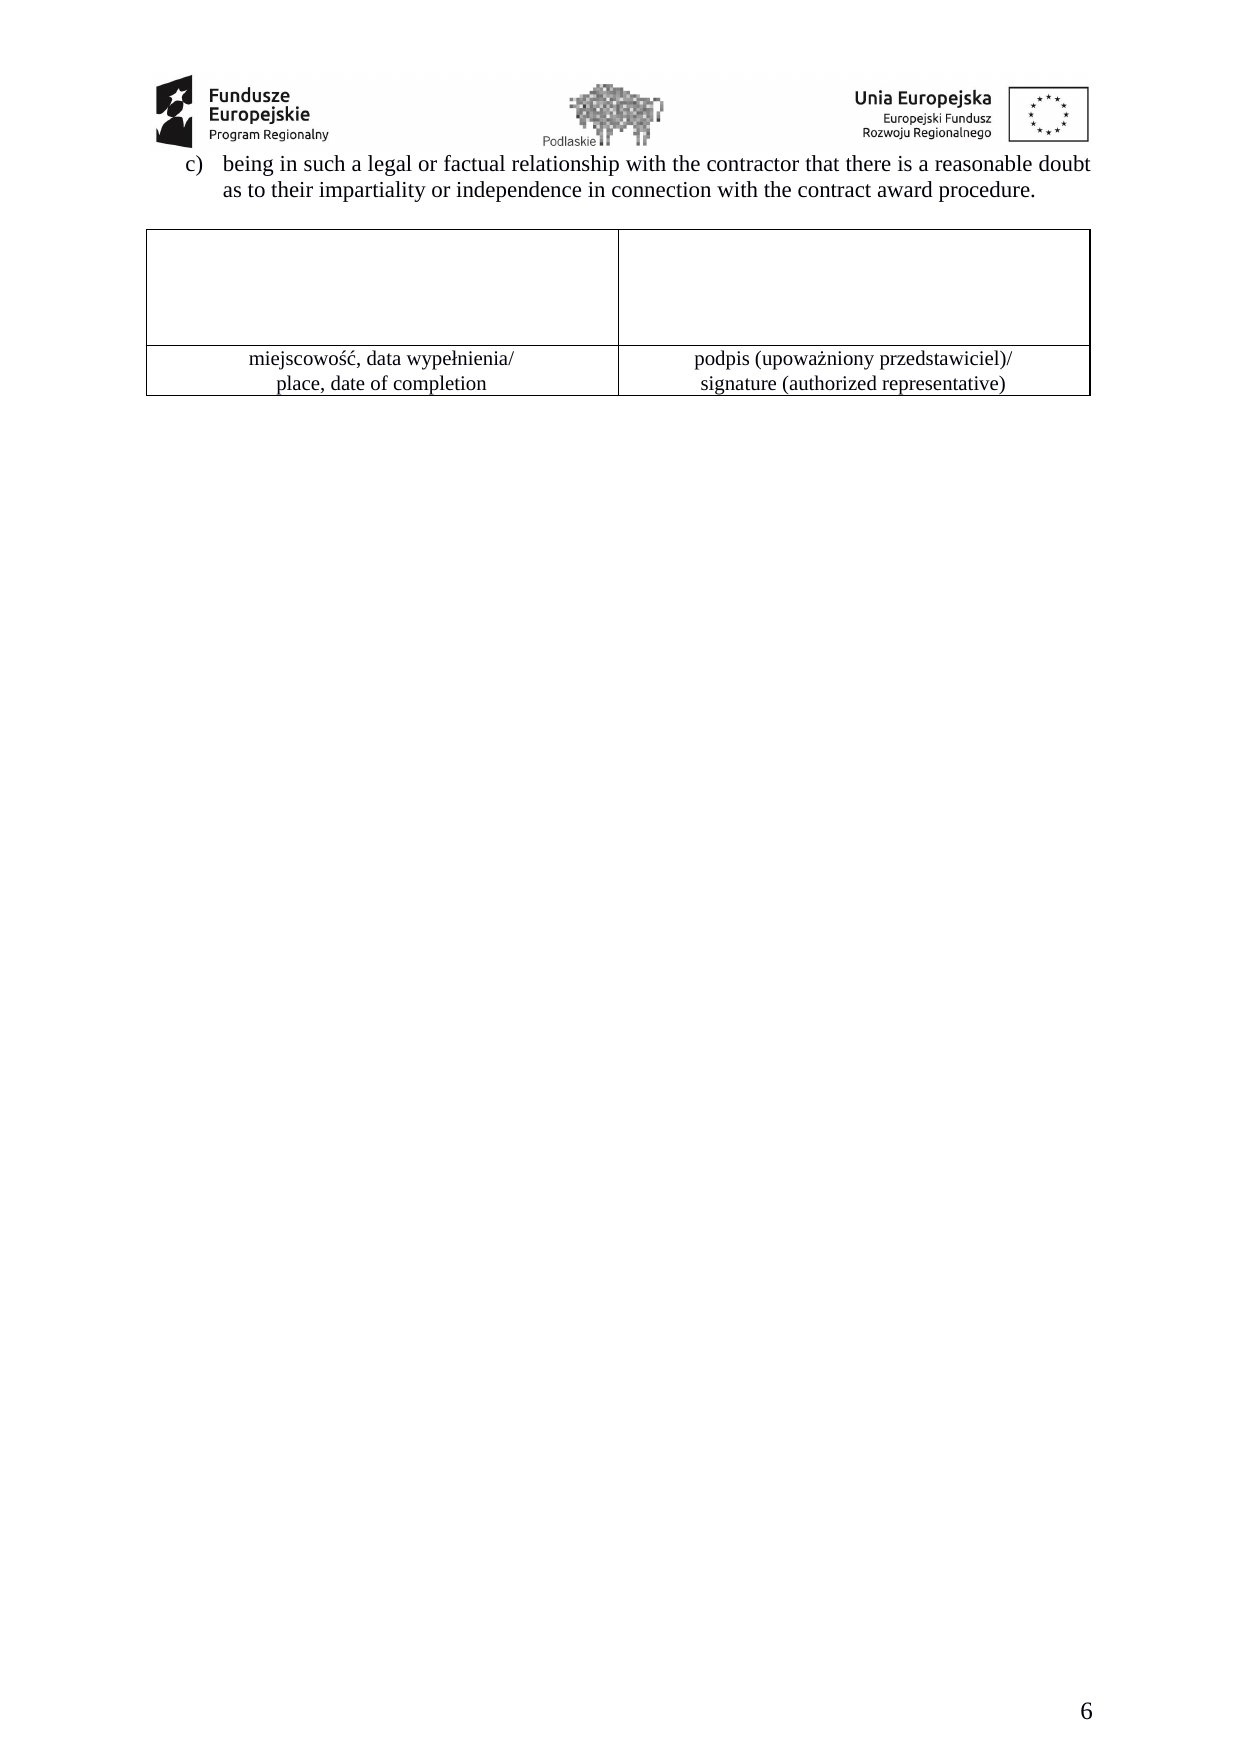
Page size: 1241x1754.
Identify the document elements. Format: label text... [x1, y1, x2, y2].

table_header [619, 230, 1089, 345]
table_header [147, 230, 618, 345]
picture [147, 73, 1093, 151]
table_cell podpis (upoważniony przedstawiciel)/ signature (authorized representative) [619, 346, 1089, 394]
list being in such a legal or factual relationship with the contractor that there is a reasonable doubt as to their impartiality or independence in connection with the contract award procedure. [185, 151, 1092, 203]
table_cell miejscowość, data wypełnienia/ place, date of completion [147, 346, 618, 394]
